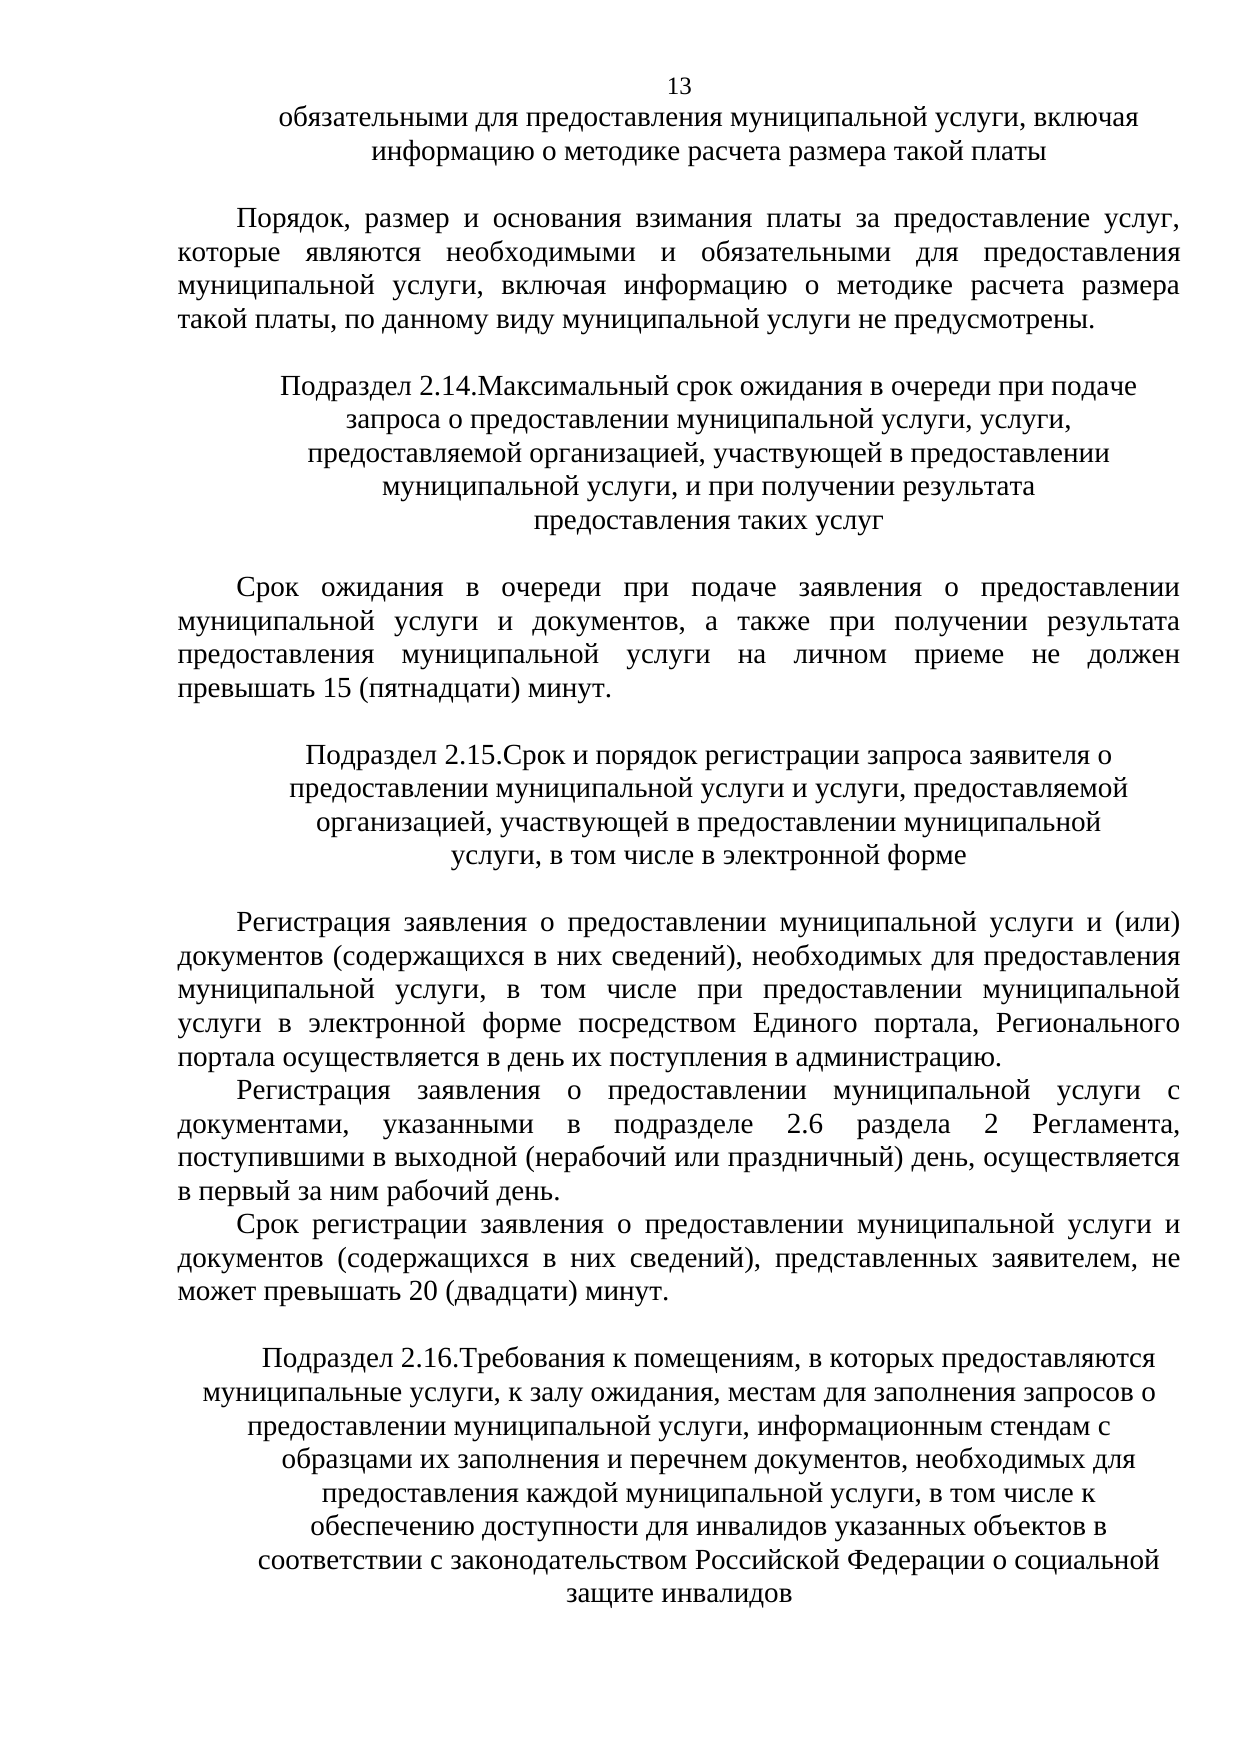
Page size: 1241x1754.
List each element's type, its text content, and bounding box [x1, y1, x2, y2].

text муниципальной услуги, и при получении результата [177, 468, 1181, 502]
text Подраздел 2.14.Максимальный срок ожидания в очереди при подаче [177, 368, 1181, 401]
text информацию о методике расчета размера такой платы [177, 133, 1181, 167]
text предоставления таких услуг [177, 502, 1181, 536]
text запроса о предоставлении муниципальной услуги, услуги, [177, 401, 1181, 435]
text услуги, в том числе в электронной форме [177, 837, 1181, 871]
text Подраздел 2.15.Срок и порядок регистрации запроса заявителя о [177, 737, 1181, 770]
text Регистрация заявления о предоставлении муниципальной услуги и (или) документов (содержащихся в них сведений), необходимых для предоставления муниципальной услуги, в том числе при предоставлении муниципальной услуги в электронной форме посредством Единого портала, Регионального портала осуществляется в день их поступления в администрацию. [177, 904, 1181, 1072]
text Срок ожидания в очереди при подаче заявления о предоставлении муниципальной услуги и документов, а также при получении результата предоставления муниципальной услуги на личном приеме не должен превышать 15 (пятнадцати) минут. [177, 569, 1181, 703]
text Регистрация заявления о предоставлении муниципальной услуги с документами, указанными в подразделе 2.6 раздела 2 Регламента, поступившими в выходной (нерабочий или праздничный) день, осуществляется в первый за ним рабочий день. [177, 1072, 1181, 1206]
text обязательными для предоставления муниципальной услуги, включая [177, 99, 1181, 133]
text организацией, участвующей в предоставлении муниципальной [177, 804, 1181, 837]
text Срок регистрации заявления о предоставлении муниципальной услуги и документов (содержащихся в них сведений), представленных заявителем, не может превышать 20 (двадцати) минут. [177, 1206, 1181, 1307]
text предоставления каждой муниципальной услуги, в том числе к [177, 1475, 1181, 1508]
text предоставлении муниципальной услуги и услуги, предоставляемой [177, 770, 1181, 804]
text обеспечению доступности для инвалидов указанных объектов в [177, 1508, 1181, 1542]
text предоставляемой организацией, участвующей в предоставлении [177, 435, 1181, 468]
text соответствии с законодательством Российской Федерации о социальной защите инвалидов [177, 1542, 1181, 1609]
text образцами их заполнения и перечнем документов, необходимых для [177, 1441, 1181, 1475]
text Подраздел 2.16.Требования к помещениям, в которых предоставляются муниципальные услуги, к залу ожидания, местам для заполнения запросов о предоставлении муниципальной услуги, информационным стендам с [177, 1341, 1181, 1441]
text Порядок, размер и основания взимания платы за предоставление услуг, которые являются необходимыми и обязательными для предоставления муниципальной услуги, включая информацию о методике расчета размера такой платы, по данному виду муниципальной услуги не предусмотрены. [177, 200, 1181, 334]
